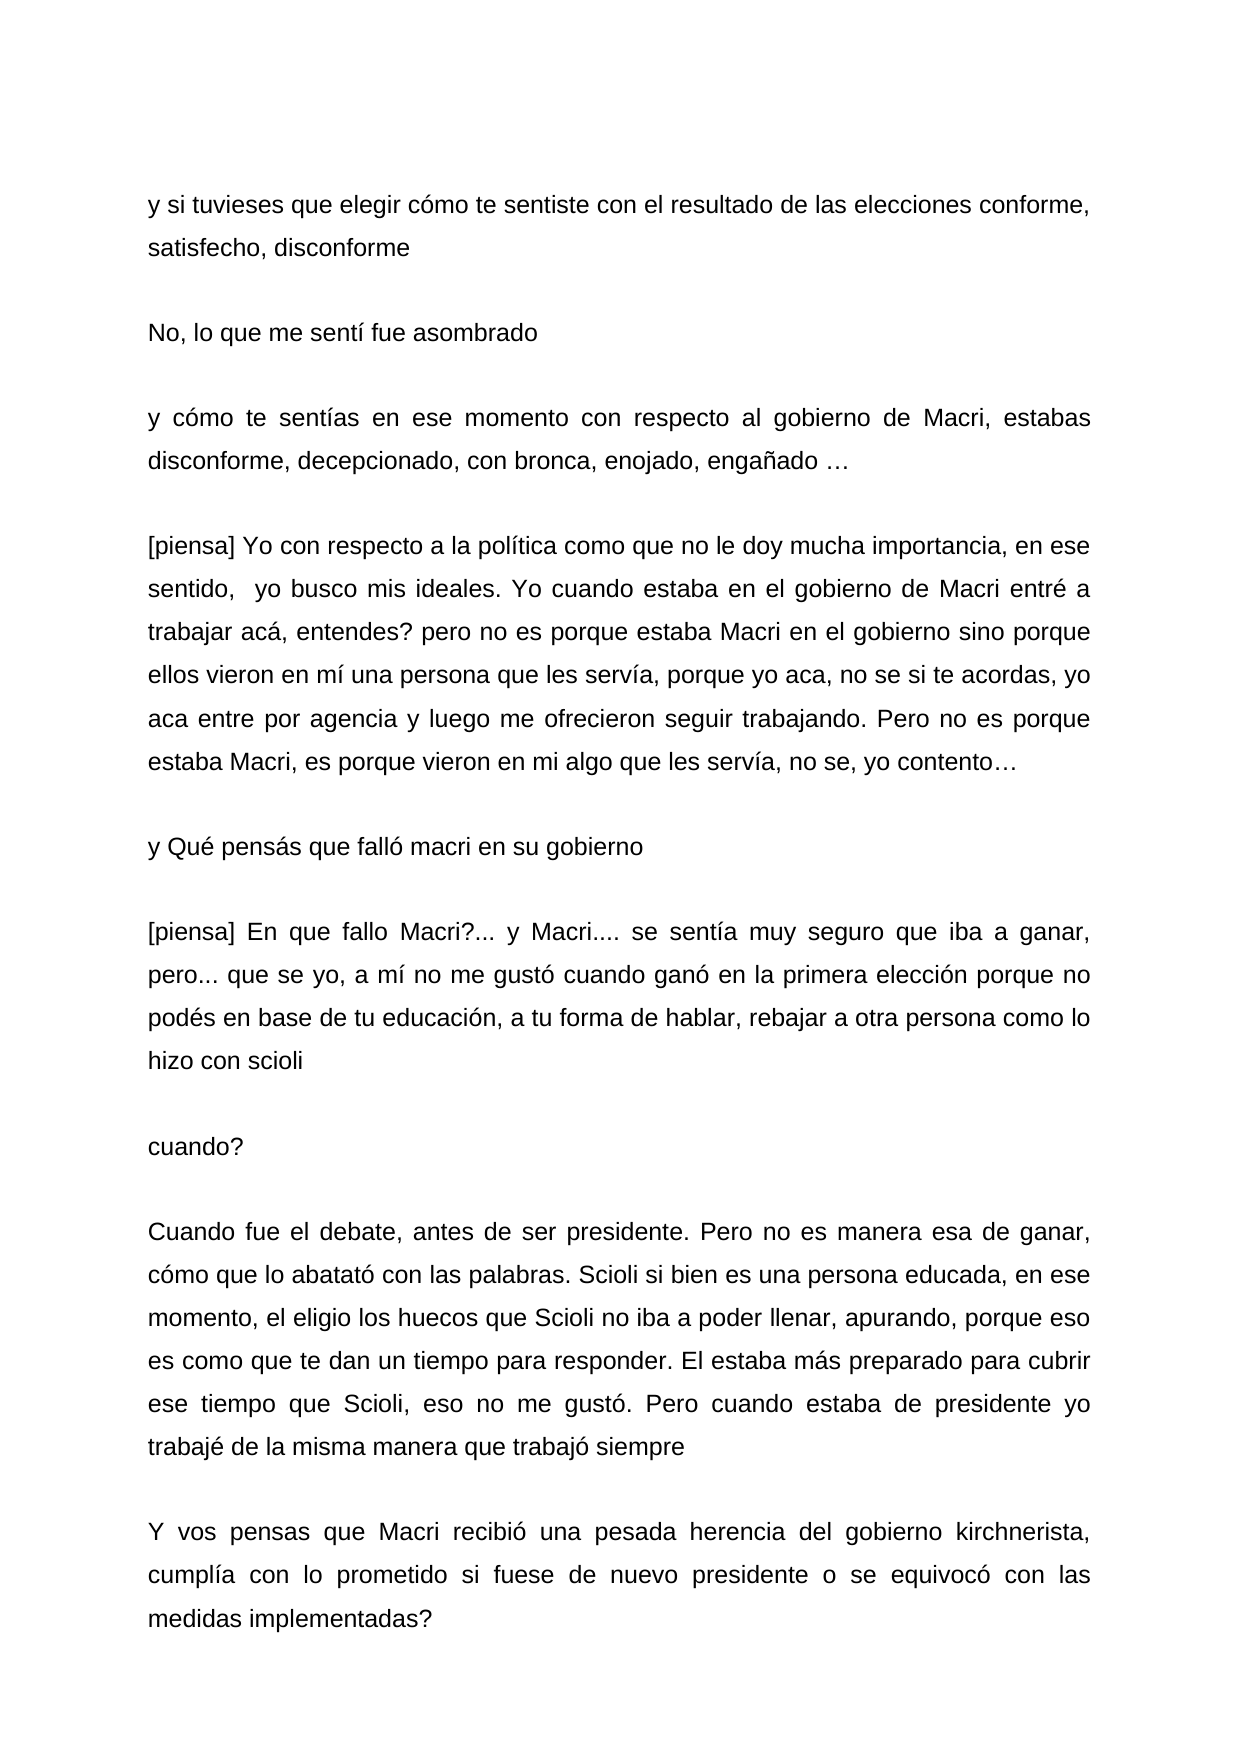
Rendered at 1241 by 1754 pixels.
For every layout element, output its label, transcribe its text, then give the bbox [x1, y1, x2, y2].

text No, lo que me sentí fue asombrado [148, 318, 1093, 347]
text y Qué pensás que falló macri en su gobierno [148, 832, 1093, 861]
text y si tuvieses que elegir cómo te sentiste con el resultado de las elecciones conforme, satisfecho, disconforme [148, 189, 1093, 261]
text Y vos pensas que Macri recibió una pesada herencia del gobierno kirchnerista, cumplía con lo prometido si fuese de nuevo presidente o se equivocó con las medidas implementadas? [148, 1517, 1093, 1632]
text y cómo te sentías en ese momento con respecto al gobierno de Macri, estabas disconforme, decepcionado, con bronca, enojado, engañado … [148, 403, 1093, 475]
text [piensa] Yo con respecto a la política como que no le doy mucha importancia, en ese sentido, yo busco mis ideales. Yo cuando estaba en el gobierno de Macri entré a trabajar acá, entendes? pero no es porque estaba Macri en el gobierno sino porque ellos vieron en mí una persona que les servía, porque yo aca, no se si te acordas, yo aca entre por agencia y luego me ofrecieron seguir trabajando. Pero no es porque estaba Macri, es porque vieron en mi algo que les servía, no se, yo contento… [148, 531, 1093, 776]
text [piensa] En que fallo Macri?... y Macri.... se sentía muy seguro que iba a ganar, pero... que se yo, a mí no me gustó cuando ganó en la primera elección porque no podés en base de tu educación, a tu forma de hablar, rebajar a otra persona como lo hizo con scioli [148, 917, 1093, 1075]
text Cuando fue el debate, antes de ser presidente. Pero no es manera esa de ganar, cómo que lo abatató con las palabras. Scioli si bien es una persona educada, en ese momento, el eligio los huecos que Scioli no iba a poder llenar, apurando, porque eso es como que te dan un tiempo para responder. El estaba más preparado para cubrir ese tiempo que Scioli, eso no me gustó. Pero cuando estaba de presidente yo trabajé de la misma manera que trabajó siempre [148, 1217, 1093, 1461]
text cuando? [148, 1131, 1093, 1160]
